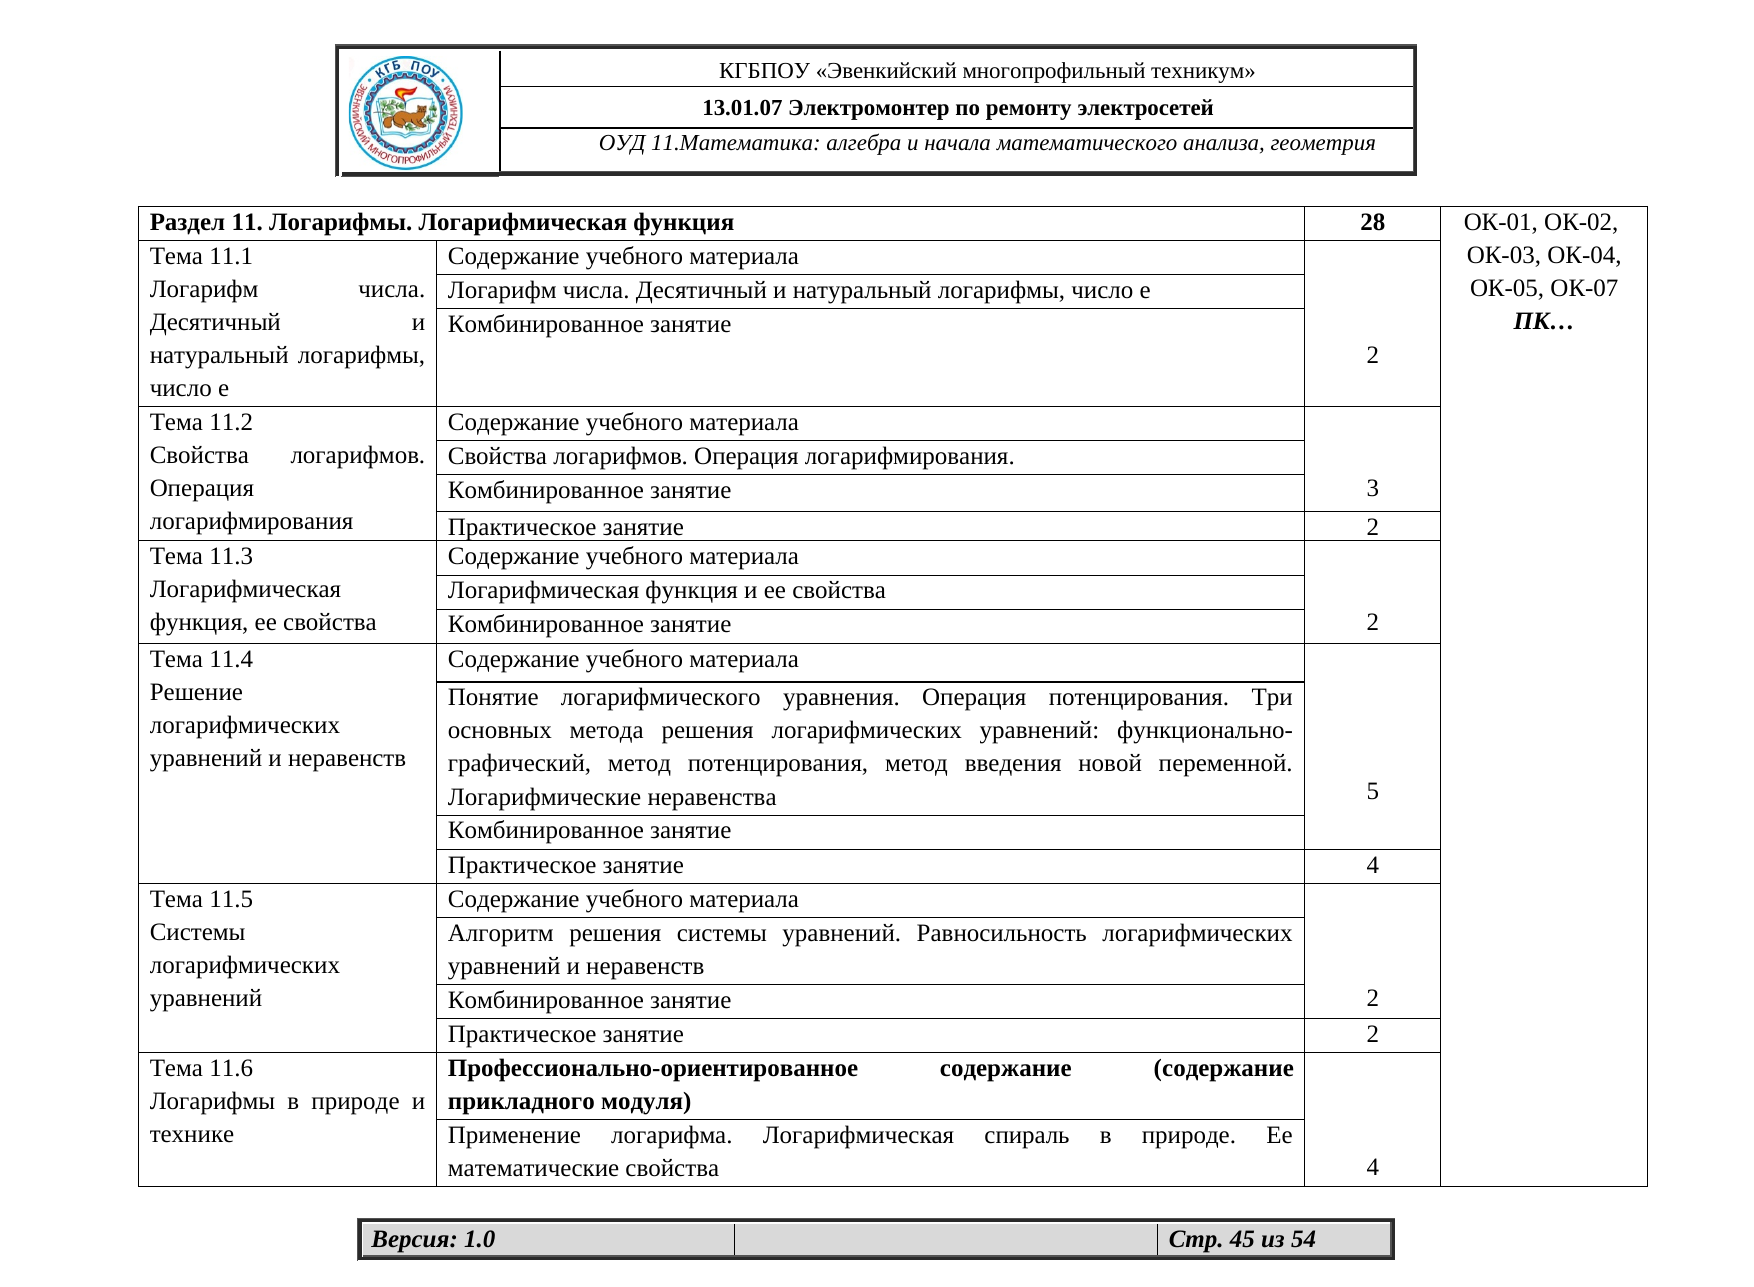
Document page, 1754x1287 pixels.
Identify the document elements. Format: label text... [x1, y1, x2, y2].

table_cell Логарифмическая функция и ее свойства [437, 576, 1304, 608]
picture [348, 56, 463, 171]
table_cell Раздел 11. Логарифмы. Логарифмическая функция [139, 207, 1304, 240]
table_cell Логарифм числа. Десятичный и натуральный логарифмы, число е [437, 275, 1304, 308]
table_cell Содержание учебного материала [437, 241, 1304, 274]
table_cell Комбинированное занятие [437, 985, 1304, 1018]
table_cell 2 [1305, 512, 1440, 540]
table_cell Тема 11.6 Логарифмы в природе и технике [139, 1053, 436, 1186]
table_cell Применение логарифма. Логарифмическая спираль в природе. Ее математические свойства [437, 1120, 1304, 1186]
table_cell 5 [1305, 644, 1440, 849]
table_cell Содержание учебного материала [437, 644, 1304, 681]
table_cell Практическое занятие [437, 512, 1304, 540]
table_cell Понятие логарифмического уравнения. Операция потенцирования. Три основных метода решения логарифмических уравнений: функционально-графический, метод потенцирования, метод введения новой переменной. Логарифмические неравенства [437, 683, 1304, 814]
table_cell Содержание учебного материала [437, 541, 1304, 574]
table_cell 3 [1305, 407, 1440, 511]
table_cell Комбинированное занятие [437, 309, 1304, 406]
table_cell Содержание учебного материала [437, 884, 1304, 917]
table_cell 4 [1305, 850, 1440, 883]
table_cell Практическое занятие [437, 1019, 1304, 1052]
table_cell Комбинированное занятие [437, 816, 1304, 849]
table_cell Тема 11.2 Свойства логарифмов. Операция логарифмирования [139, 407, 436, 540]
table_cell 2 [1305, 1019, 1440, 1052]
table_cell Комбинированное занятие [437, 475, 1304, 511]
table_cell Практическое занятие [437, 850, 1304, 883]
table_cell Тема 11.1 Логарифм числа. Десятичный и натуральный логарифмы, число е [139, 241, 436, 406]
table_cell Тема 11.5 Системы логарифмических уравнений [139, 884, 436, 1052]
table_cell Профессионально-ориентированное содержание (содержание прикладного модуля) [437, 1053, 1304, 1119]
table_cell 2 [1305, 541, 1440, 643]
table_cell Содержание учебного материала [437, 407, 1304, 440]
table_cell Тема 11.4 Решение логарифмических уравнений и неравенств [139, 644, 436, 883]
table_cell 4 [1305, 1053, 1440, 1186]
table_cell ОК-01, ОК-02, ОК-03, ОК-04, ОК-05, ОК-07 ПК… [1441, 207, 1647, 1186]
table_cell 2 [1305, 884, 1440, 1018]
table_cell Алгоритм решения системы уравнений. Равносильность логарифмических уравнений и неравенств [437, 918, 1304, 984]
table_cell Тема 11.3 Логарифмическая функция, ее свойства [139, 541, 436, 643]
table_cell Комбинированное занятие [437, 610, 1304, 643]
table_cell Свойства логарифмов. Операция логарифмирования. [437, 441, 1304, 474]
table_cell 28 [1305, 207, 1440, 240]
table_cell 2 [1305, 241, 1440, 406]
